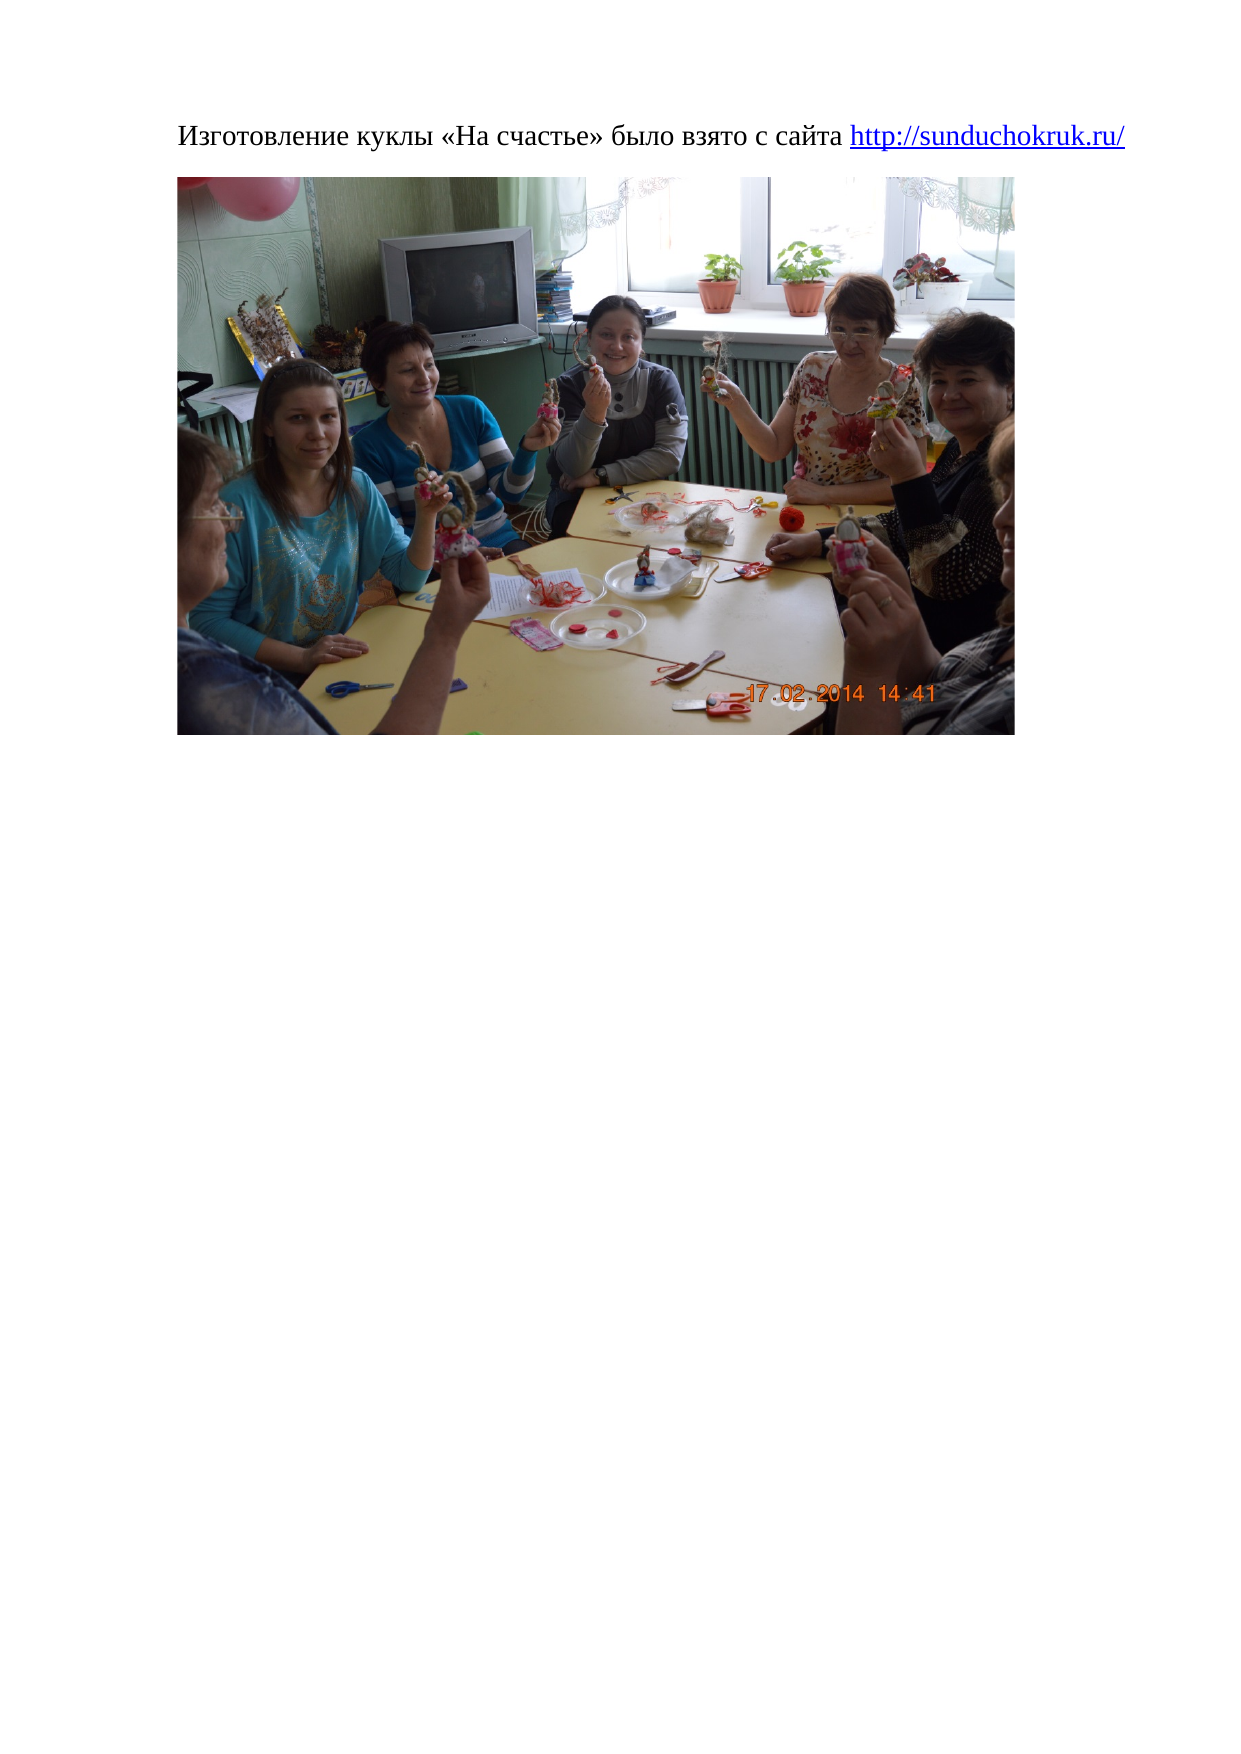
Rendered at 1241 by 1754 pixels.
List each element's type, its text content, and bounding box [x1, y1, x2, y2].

text Изготовление куклы «На счастье» было взято с сайта http://sunduchokruk.ru/ [177, 118, 1152, 152]
picture [177, 177, 1015, 735]
